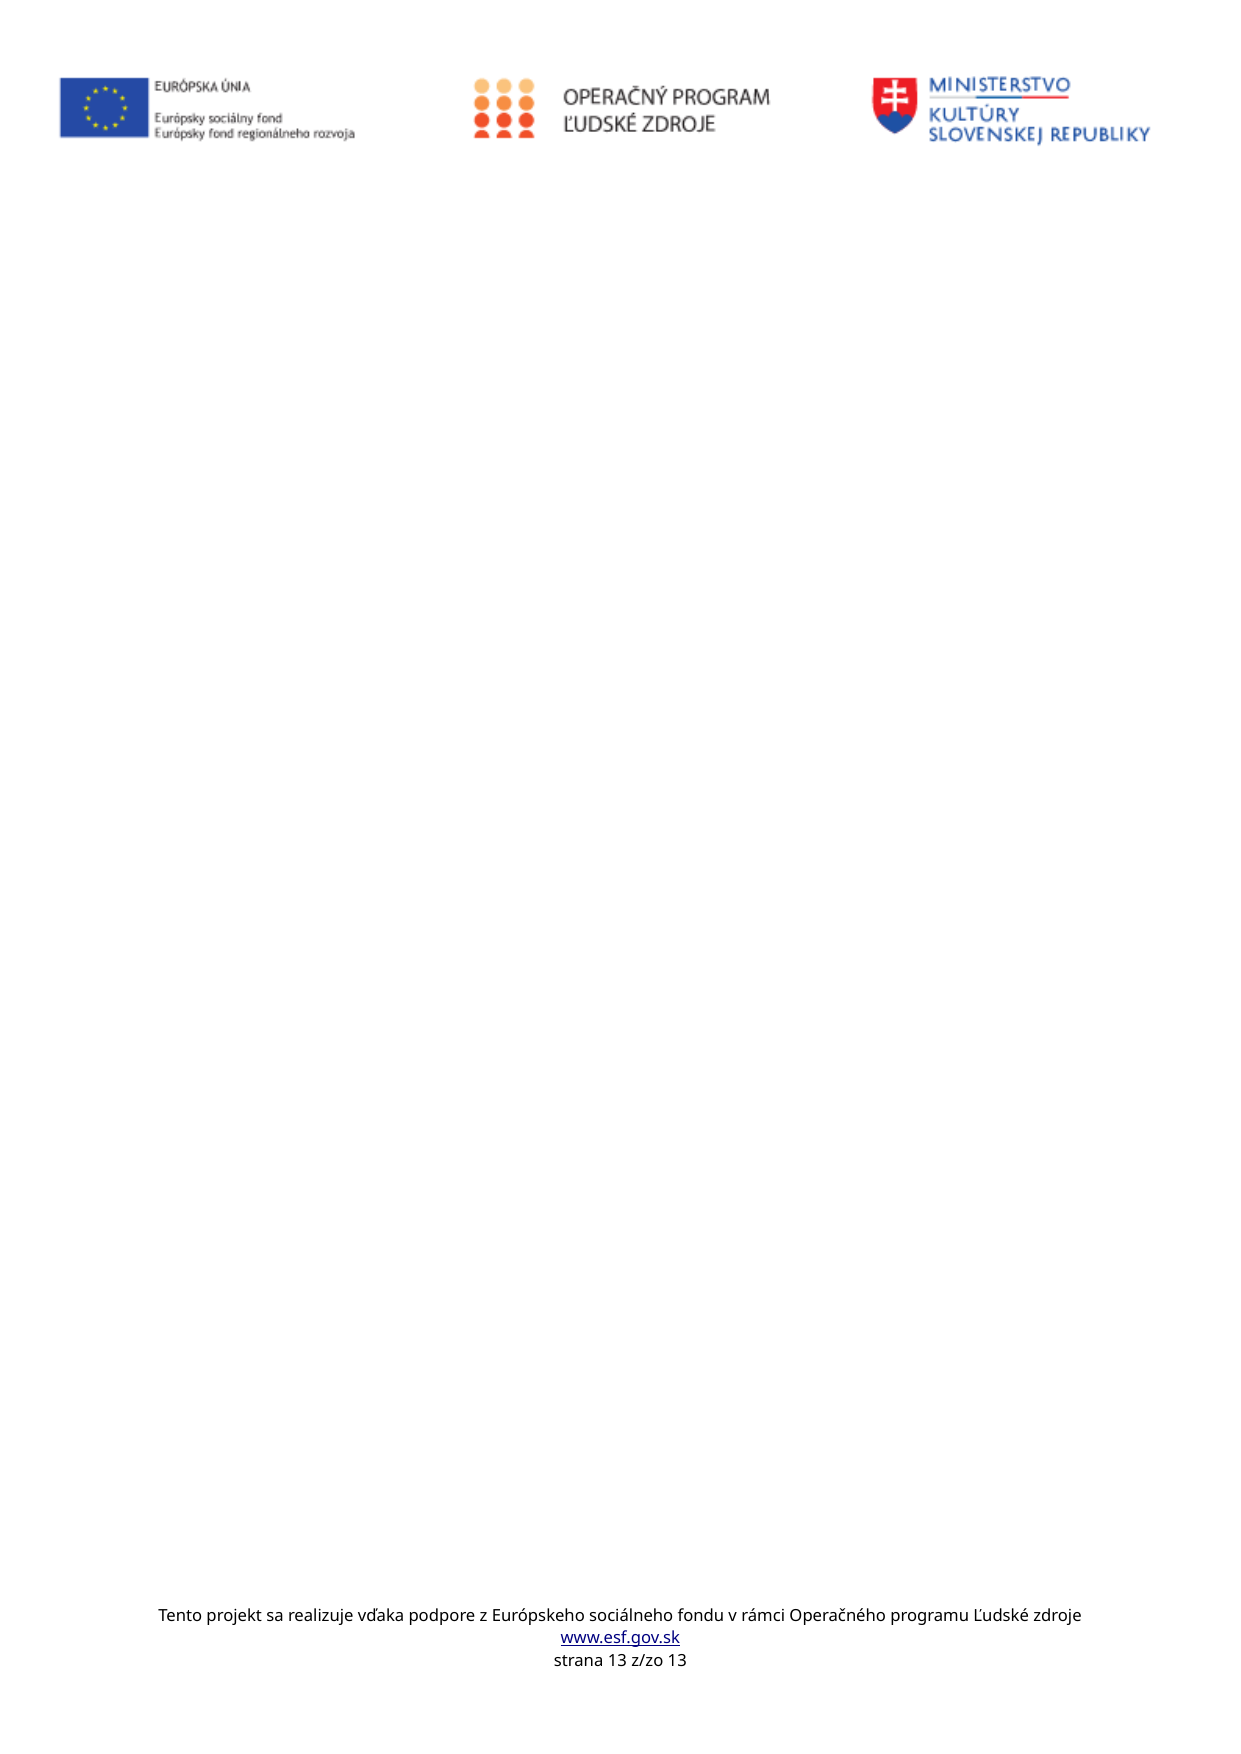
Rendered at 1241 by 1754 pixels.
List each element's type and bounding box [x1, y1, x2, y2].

picture [0, 23, 1241, 203]
